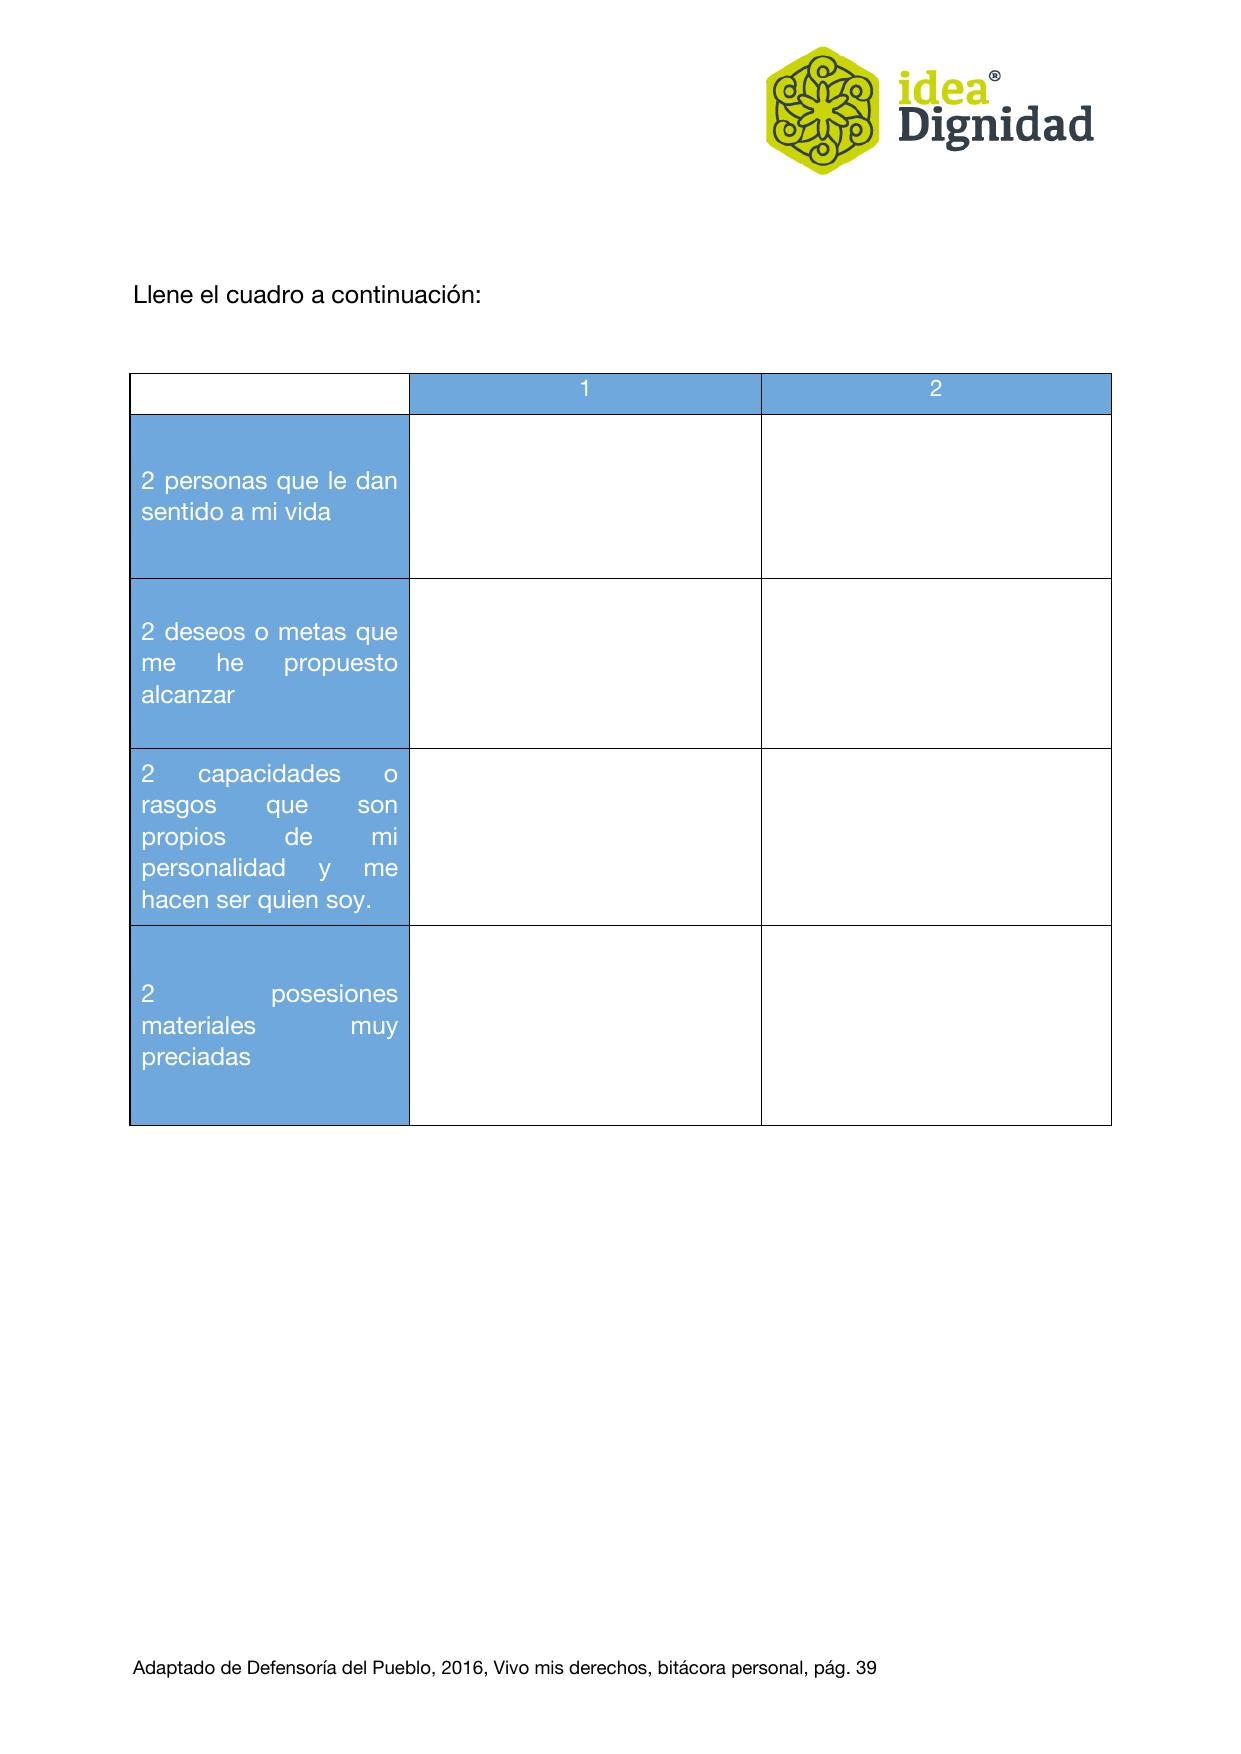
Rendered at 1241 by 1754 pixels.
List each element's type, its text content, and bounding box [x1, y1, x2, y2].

table_cell [762, 926, 1111, 1125]
table_header 2 [762, 374, 1111, 414]
text Llene el cuadro a continuación: [133, 279, 1108, 310]
table_cell [762, 579, 1111, 748]
table_header 1 [410, 374, 761, 414]
table_cell [410, 579, 761, 748]
table_cell 2 personas que le dan sentido a mi vida [131, 415, 409, 578]
table_cell 2 deseos o metas que me he propuesto alcanzar [131, 579, 409, 748]
table_cell [410, 415, 761, 578]
table_cell [762, 415, 1111, 578]
picture [748, 35, 1109, 185]
table_cell [762, 749, 1111, 925]
table_cell [410, 749, 761, 925]
table_cell 2 capacidades o rasgos que son propios de mi personalidad y me hacen ser quien soy. [131, 749, 409, 925]
table_cell 2 posesiones materiales muy preciadas [131, 926, 409, 1125]
table_header [131, 374, 409, 414]
table_cell [410, 926, 761, 1125]
